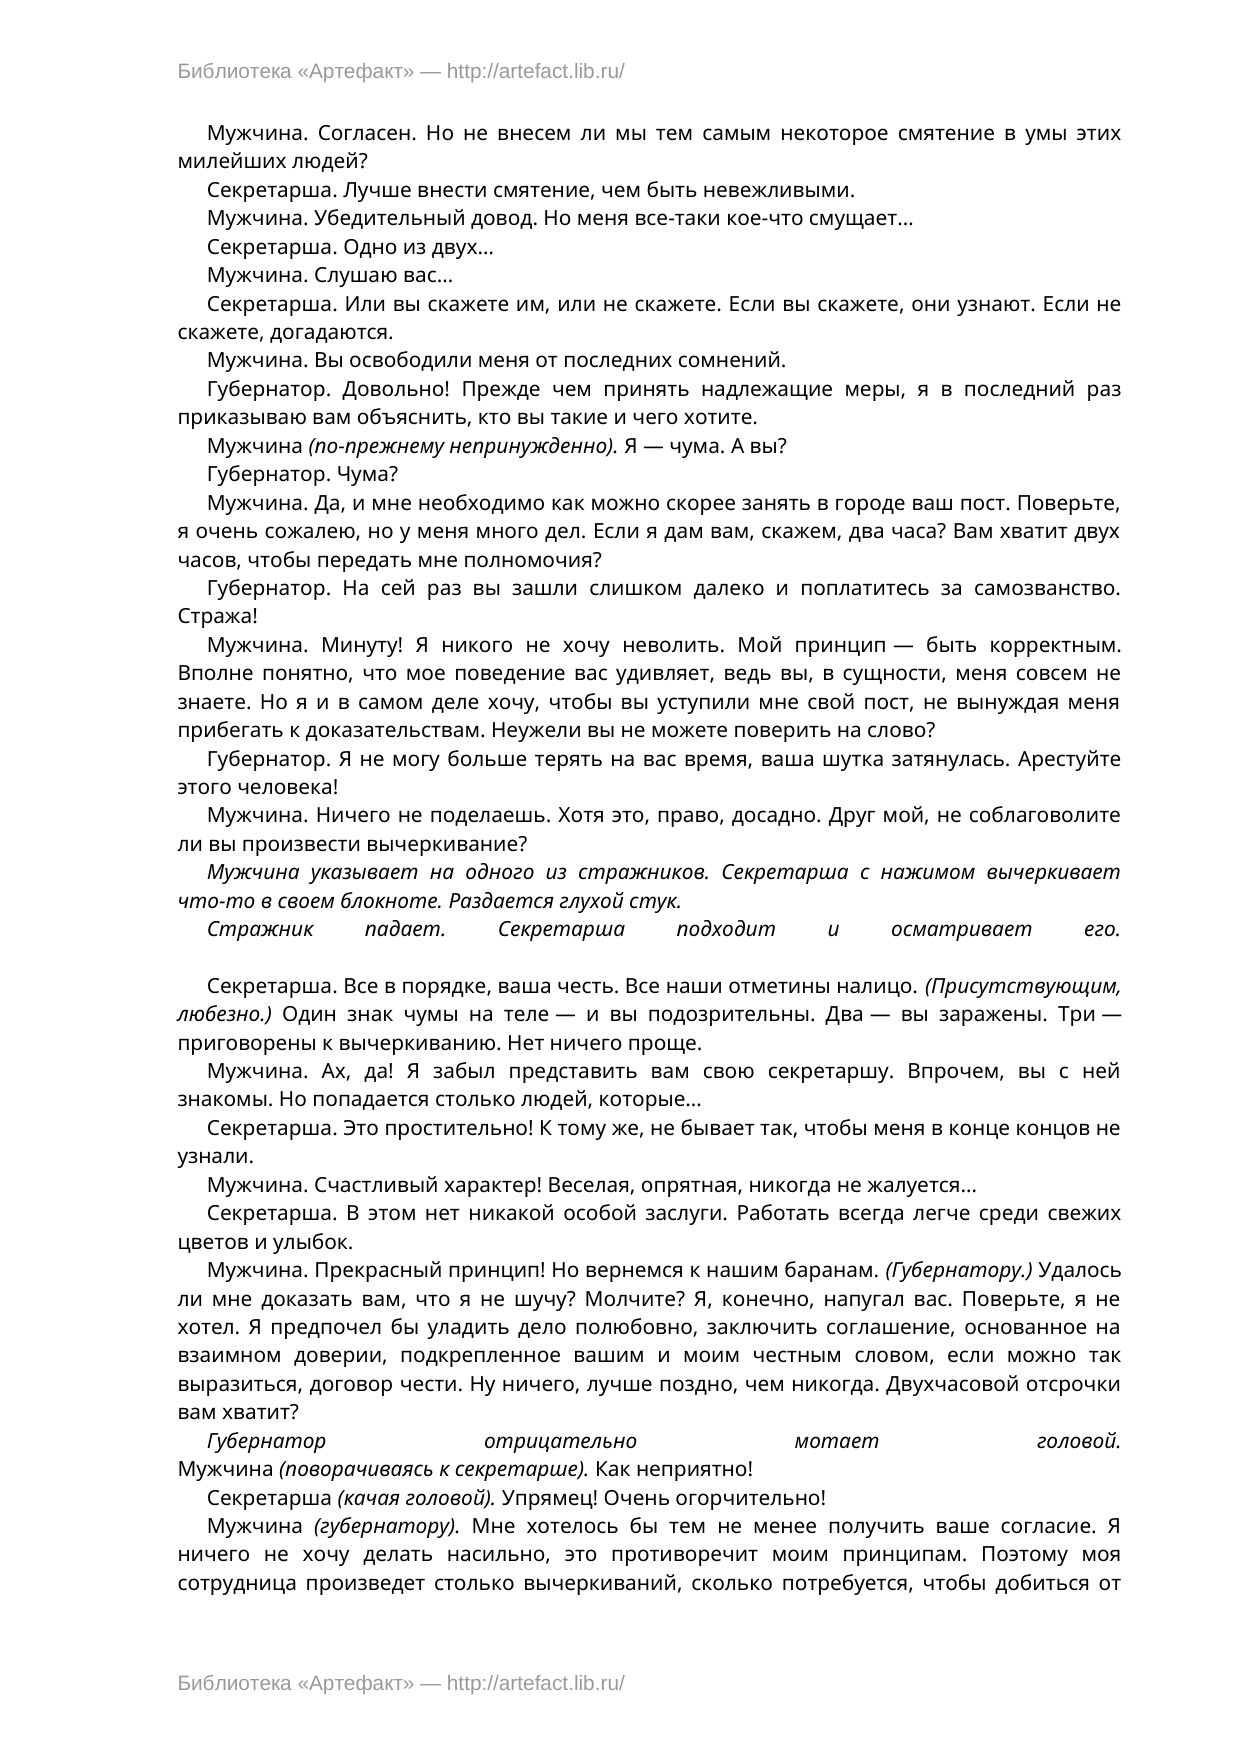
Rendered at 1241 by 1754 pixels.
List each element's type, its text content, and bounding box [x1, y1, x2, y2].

text Стражник падает. Секретарша подходит и осматривает его. [177, 914, 1122, 971]
text Мужчина. Ничего не поделаешь. Хотя это, право, досадно. Друг мой, не соблаговолите ли вы произвести вычеркивание? [177, 801, 1122, 857]
text Мужчина (по-прежнему непринужденно). Я — чума. А вы? [177, 431, 1122, 459]
text Секретарша (качая головой). Упрямец! Очень огорчительно! [177, 1483, 1122, 1511]
text Губернатор отрицательно мотает головой. Мужчина (поворачиваясь к секретарше). Как неприятно! [177, 1426, 1122, 1483]
text Губернатор. Довольно! Прежде чем принять надлежащие меры, я в последний раз приказываю вам объяснить, кто вы такие и чего хотите. [177, 374, 1122, 431]
text Мужчина. Слушаю вас… [177, 260, 1122, 289]
text Секретарша. Или вы скажете им, или не скажете. Если вы скажете, они узнают. Если не скажете, догадаются. [177, 289, 1122, 346]
text Секретарша. Лучше внести смятение, чем быть невежливыми. [177, 175, 1122, 203]
text Губернатор. Я не могу больше терять на вас время, ваша шутка затянулась. Арестуйте этого человека! [177, 744, 1122, 801]
text Мужчина. Убедительный довод. Но меня все-таки кое-что смущает… [177, 203, 1122, 232]
text Мужчина. Прекрасный принцип! Но вернемся к нашим баранам. (Губернатору.) Удалось ли мне доказать вам, что я не шучу? Молчите? Я, конечно, напугал вас. Поверьте, я не хотел. Я предпочел бы уладить дело полюбовно, заключить соглашение, основанное на взаимном доверии, подкрепленное вашим и моим честным словом, если можно так выразиться, договор чести. Ну ничего, лучше поздно, чем никогда. Двухчасовой отсрочки вам хватит? [177, 1255, 1122, 1426]
text Губернатор. На сей раз вы зашли слишком далеко и поплатитесь за самозванство. Стража! [177, 573, 1122, 630]
text Мужчина указывает на одного из стражников. Секретарша с нажимом вычеркивает что-то в своем блокноте. Раздается глухой стук. [177, 857, 1122, 914]
text Секретарша. В этом нет никакой особой заслуги. Работать всегда легче среди свежих цветов и улыбок. [177, 1198, 1122, 1255]
text Мужчина. Ах, да! Я забыл представить вам свою секретаршу. Впрочем, вы с ней знакомы. Но попадается столько людей, которые… [177, 1056, 1122, 1113]
text Секретарша. Это простительно! К тому же, не бывает так, чтобы меня в конце концов не узнали. [177, 1113, 1122, 1170]
text Секретарша. Одно из двух… [177, 232, 1122, 260]
text Мужчина. Да, и мне необходимо как можно скорее занять в городе ваш пост. Поверьте, я очень сожалею, но у меня много дел. Если я дам вам, скажем, два часа? Вам хватит двух часов, чтобы передать мне полномочия? [177, 488, 1122, 573]
text Мужчина. Вы освободили меня от последних сомнений. [177, 346, 1122, 374]
text Секретарша. Все в порядке, ваша честь. Все наши отметины налицо. (Присутствующим, любезно.) Один знак чумы на теле — и вы подозрительны. Два — вы заражены. Три — приговорены к вычеркиванию. Нет ничего проще. [177, 971, 1122, 1056]
text Губернатор. Чума? [177, 459, 1122, 488]
text Мужчина. Согласен. Но не внесем ли мы тем самым некоторое смятение в умы этих милейших людей? [177, 118, 1122, 175]
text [177, 1511, 1122, 1596]
text Мужчина. Счастливый характер! Веселая, опрятная, никогда не жалуется… [177, 1170, 1122, 1198]
text Мужчина. Минуту! Я никого не хочу неволить. Мой принцип — быть корректным. Вполне понятно, что мое поведение вас удивляет, ведь вы, в сущности, меня совсем не знаете. Но я и в самом деле хочу, чтобы вы уступили мне свой пост, не вынуждая меня прибегать к доказательствам. Неужели вы не можете поверить на слово? [177, 630, 1122, 744]
